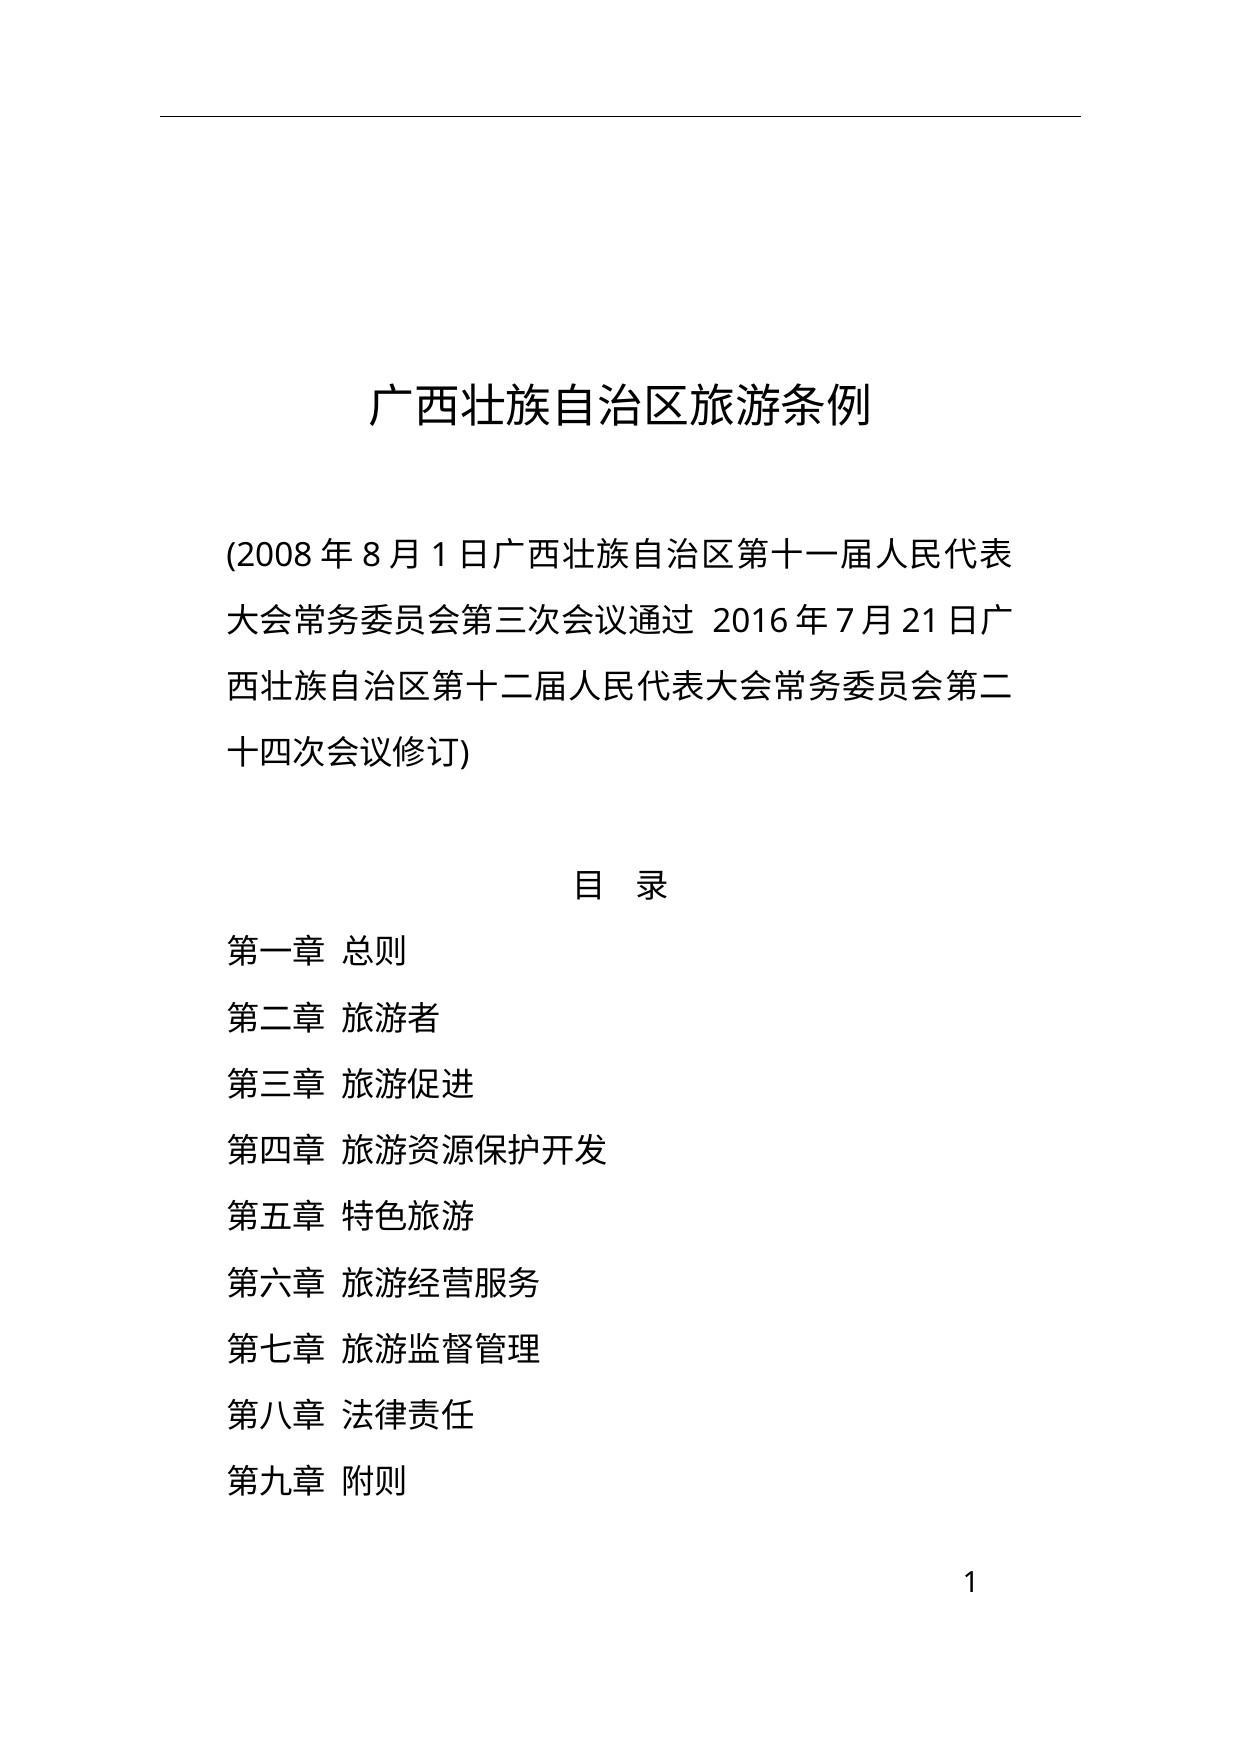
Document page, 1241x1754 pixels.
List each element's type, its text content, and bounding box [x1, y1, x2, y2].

text 广西壮族自治区旅游条例 [159, 353, 1081, 452]
text 第一章 总则 [226, 916, 1081, 982]
text 第三章 旅游促进 [226, 1048, 1081, 1115]
text 第四章 旅游资源保护开发 [226, 1115, 1081, 1181]
text 第八章 法律责任 [226, 1380, 1081, 1446]
text (2008年8月1日广西壮族自治区第十一届人民代表大会常务委员会第三次会议通过 2016年7月21日广西壮族自治区第十二届人民代表大会常务委员会第二十四次会议修订) [226, 518, 1014, 783]
text 目 录 [159, 850, 1081, 916]
text 第二章 旅游者 [226, 982, 1081, 1048]
text 第七章 旅游监督管理 [226, 1313, 1081, 1380]
text 第九章 附则 [226, 1446, 1081, 1512]
text 第六章 旅游经营服务 [226, 1247, 1081, 1313]
text 第五章 特色旅游 [226, 1181, 1081, 1247]
